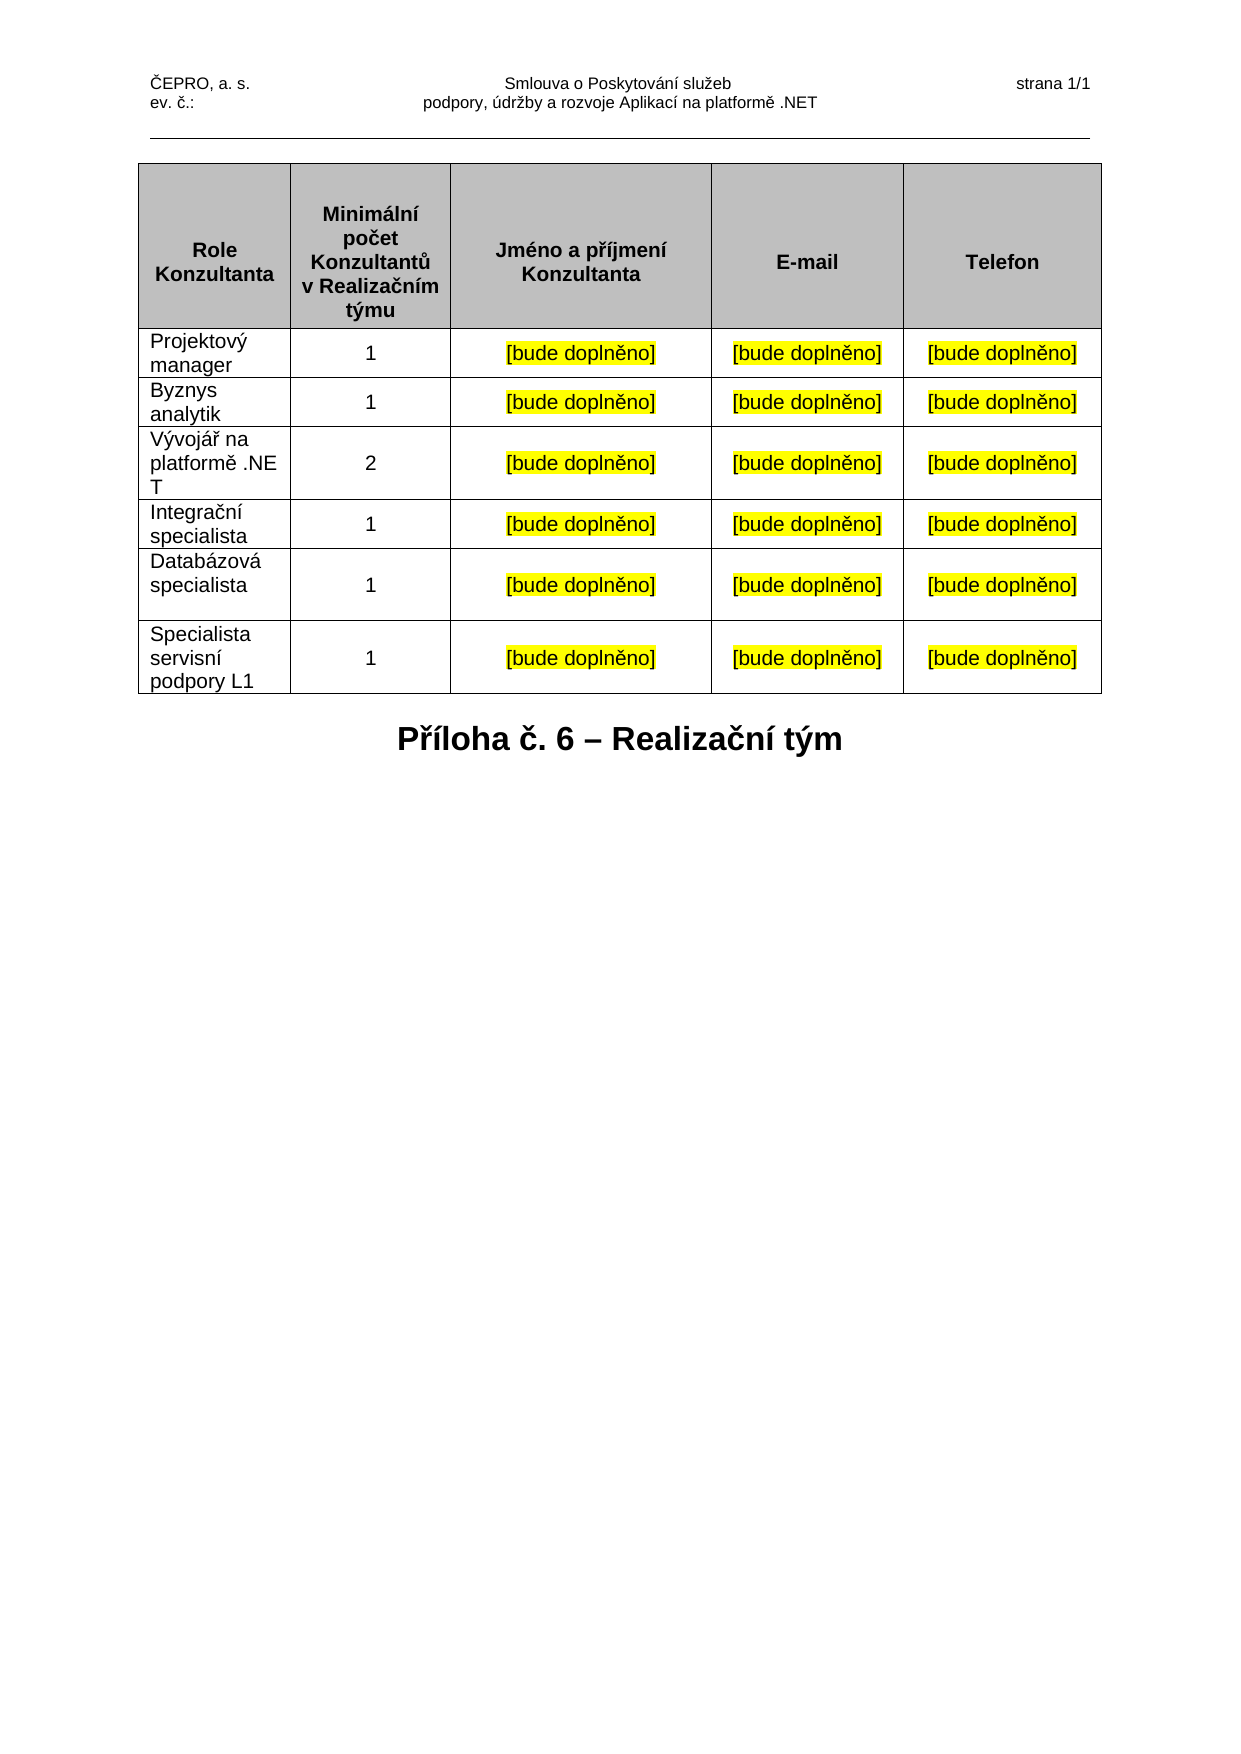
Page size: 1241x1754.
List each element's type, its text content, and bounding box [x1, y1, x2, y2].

table_cell [bude doplněno] [451, 621, 711, 693]
table_header Jméno a příjmení Konzultanta [451, 164, 711, 328]
table_cell 1 [291, 549, 450, 620]
table_cell [bude doplněno] [451, 378, 711, 426]
table_cell 1 [291, 329, 450, 377]
table_cell 1 [291, 621, 450, 693]
table_cell [bude doplněno] [904, 500, 1101, 547]
table_header Telefon [904, 164, 1101, 328]
table_cell [bude doplněno] [904, 549, 1101, 620]
table_cell [bude doplněno] [712, 621, 903, 693]
table_cell [bude doplněno] [712, 549, 903, 620]
table_cell [bude doplněno] [451, 329, 711, 377]
table_header E-mail [712, 164, 903, 328]
table_cell Byznys analytik [139, 378, 290, 426]
table_cell Projektový manager [139, 329, 290, 377]
subtitle Příloha č. 6 – Realizační tým [150, 719, 1090, 758]
table_cell [bude doplněno] [904, 329, 1101, 377]
table_header Role Konzultanta [139, 164, 290, 328]
table_cell Integrační specialista [139, 500, 290, 547]
table_cell [bude doplněno] [451, 500, 711, 547]
table_cell [bude doplněno] [712, 329, 903, 377]
table_cell [bude doplněno] [904, 621, 1101, 693]
table_cell [bude doplněno] [712, 427, 903, 498]
table_cell [bude doplněno] [451, 549, 711, 620]
table_cell [bude doplněno] [451, 427, 711, 498]
table_cell 1 [291, 378, 450, 426]
table_cell Databázová specialista [139, 549, 290, 620]
table_cell [bude doplněno] [904, 427, 1101, 498]
table_cell [bude doplněno] [904, 378, 1101, 426]
table_cell [bude doplněno] [712, 500, 903, 547]
table_cell [bude doplněno] [712, 378, 903, 426]
table_header Minimální počet Konzultantů v Realizačním týmu [291, 164, 450, 328]
table_cell Vývojář na platformě .NET [139, 427, 290, 498]
table_cell Specialista servisní podpory L1 [139, 621, 290, 693]
table_cell 1 [291, 500, 450, 547]
table_cell 2 [291, 427, 450, 498]
